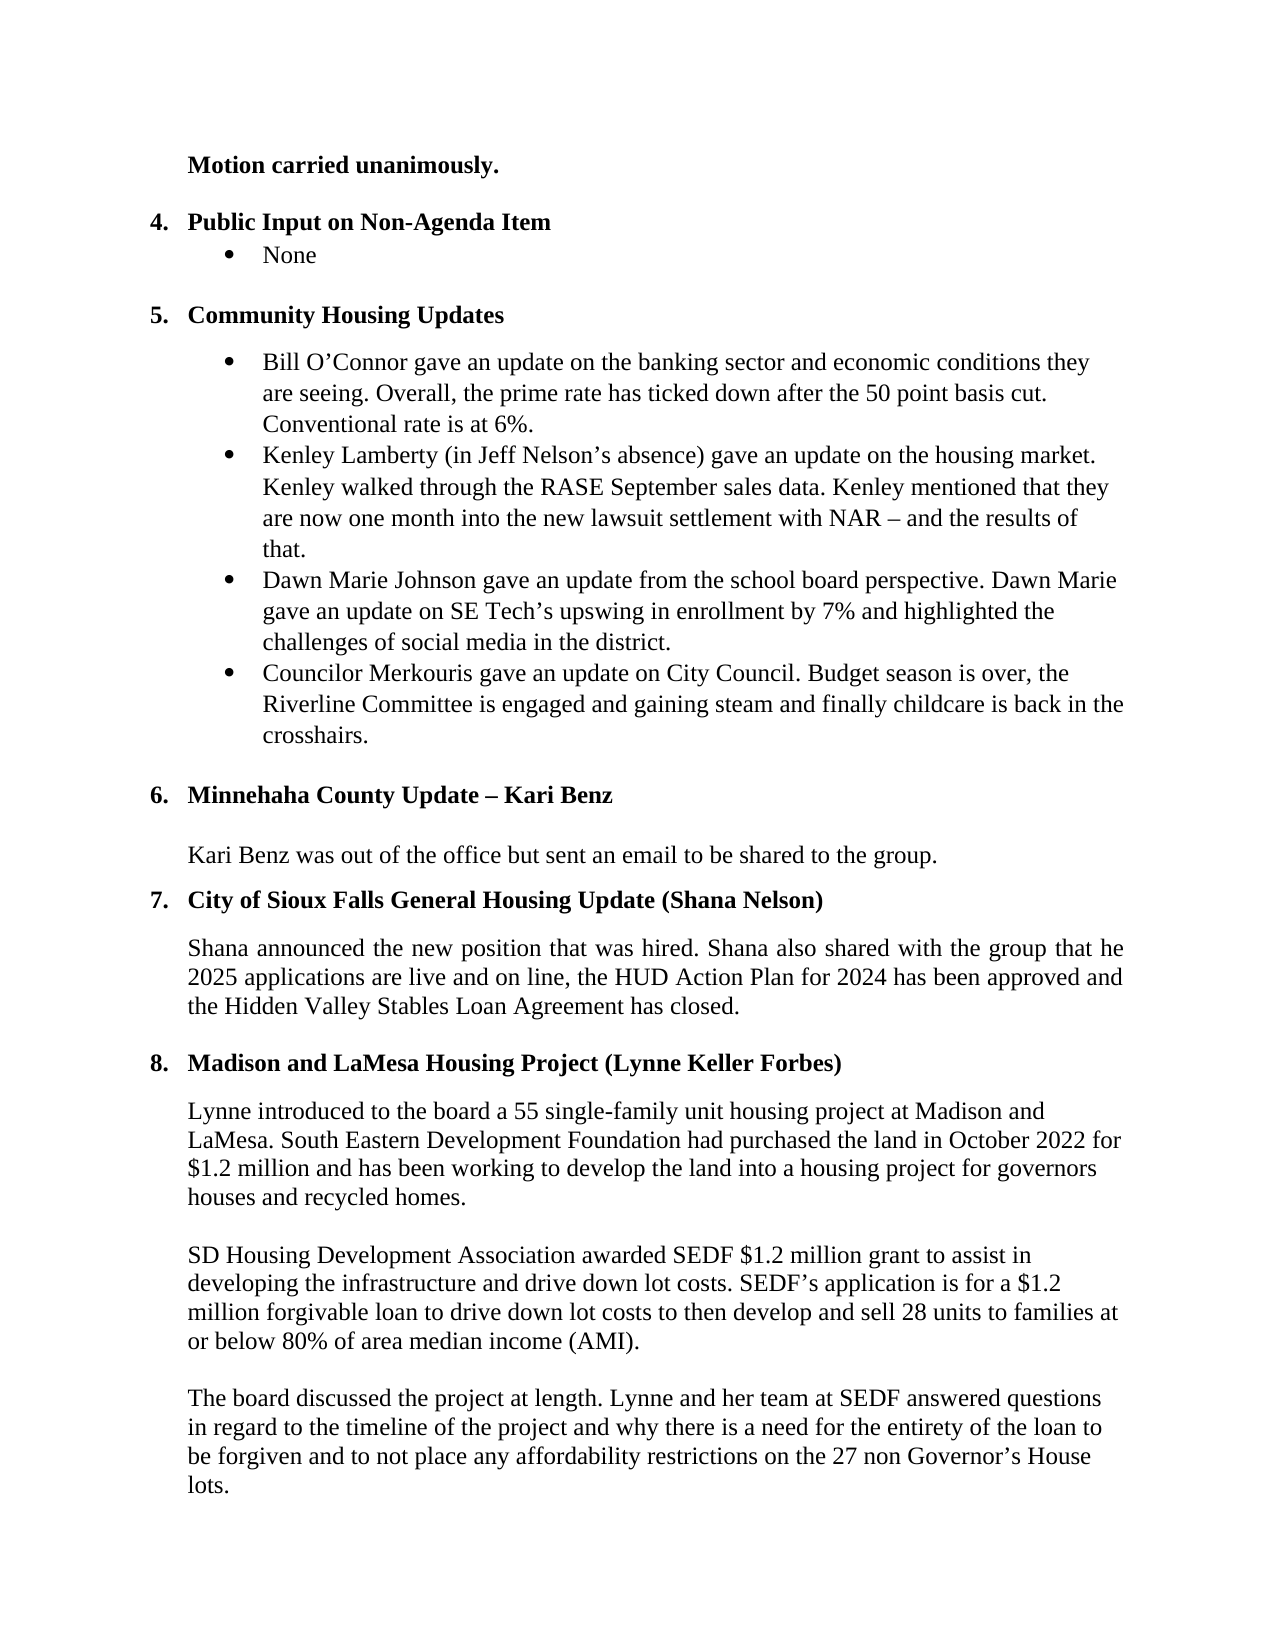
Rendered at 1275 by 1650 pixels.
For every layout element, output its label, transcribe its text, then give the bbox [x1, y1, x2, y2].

text SD Housing Development Association awarded SEDF $1.2 million grant to assist in developing the infrastructure and drive down lot costs. SEDF’s application is for a $1.2 million forgivable loan to drive down lot costs to then develop and sell 28 units to families at or below 80% of area median income (AMI). [187, 1240, 1125, 1355]
list Bill O’Connor gave an update on the banking sector and economic conditions they are seeing. Overall, the prime rate has ticked down after the 50 point basis cut. Conventional rate is at 6%. [225, 347, 1125, 438]
text The board discussed the project at length. Lynne and her team at SEDF answered questions in regard to the timeline of the project and why there is a need for the entirety of the loan to be forgiven and to not place any affordability restrictions on the 27 non Governor’s House lots. [187, 1383, 1125, 1498]
list Councilor Merkouris gave an update on City Council. Budget season is over, the Riverline Committee is engaged and gaining steam and finally childcare is back in the crosshairs. [225, 658, 1125, 749]
list Minnehaha County Update – Kari Benz [150, 780, 1125, 809]
text Lynne introduced to the board a 55 single-family unit housing project at Madison and LaMesa. South Eastern Development Foundation had purchased the land in October 2022 for $1.2 million and has been working to develop the land into a housing project for governors houses and recycled homes. [187, 1096, 1125, 1211]
text Shana announced the new position that was hired. Shana also shared with the group that he 2025 applications are live and on line, the HUD Action Plan for 2024 has been approved and the Hidden Valley Stables Loan Agreement has closed. [187, 933, 1125, 1019]
list Madison and LaMesa Housing Project (Lynne Keller Forbes) [150, 1048, 1125, 1077]
list City of Sioux Falls General Housing Update (Shana Nelson) [150, 886, 1125, 914]
text Motion carried unanimously. [187, 150, 1125, 179]
list Public Input on Non-Agenda Item [150, 207, 1125, 236]
list None [225, 240, 1125, 268]
list Community Housing Updates [150, 300, 1125, 328]
text Kari Benz was out of the office but sent an email to be shared to the group. [187, 840, 1125, 869]
list Kenley Lamberty (in Jeff Nelson’s absence) gave an update on the housing market. Kenley walked through the RASE September sales data. Kenley mentioned that they are now one month into the new lawsuit settlement with NAR – and the results of that. [225, 441, 1125, 562]
list Dawn Marie Johnson gave an update from the school board perspective. Dawn Marie gave an update on SE Tech’s upswing in enrollment by 7% and highlighted the challenges of social media in the district. [225, 565, 1125, 656]
